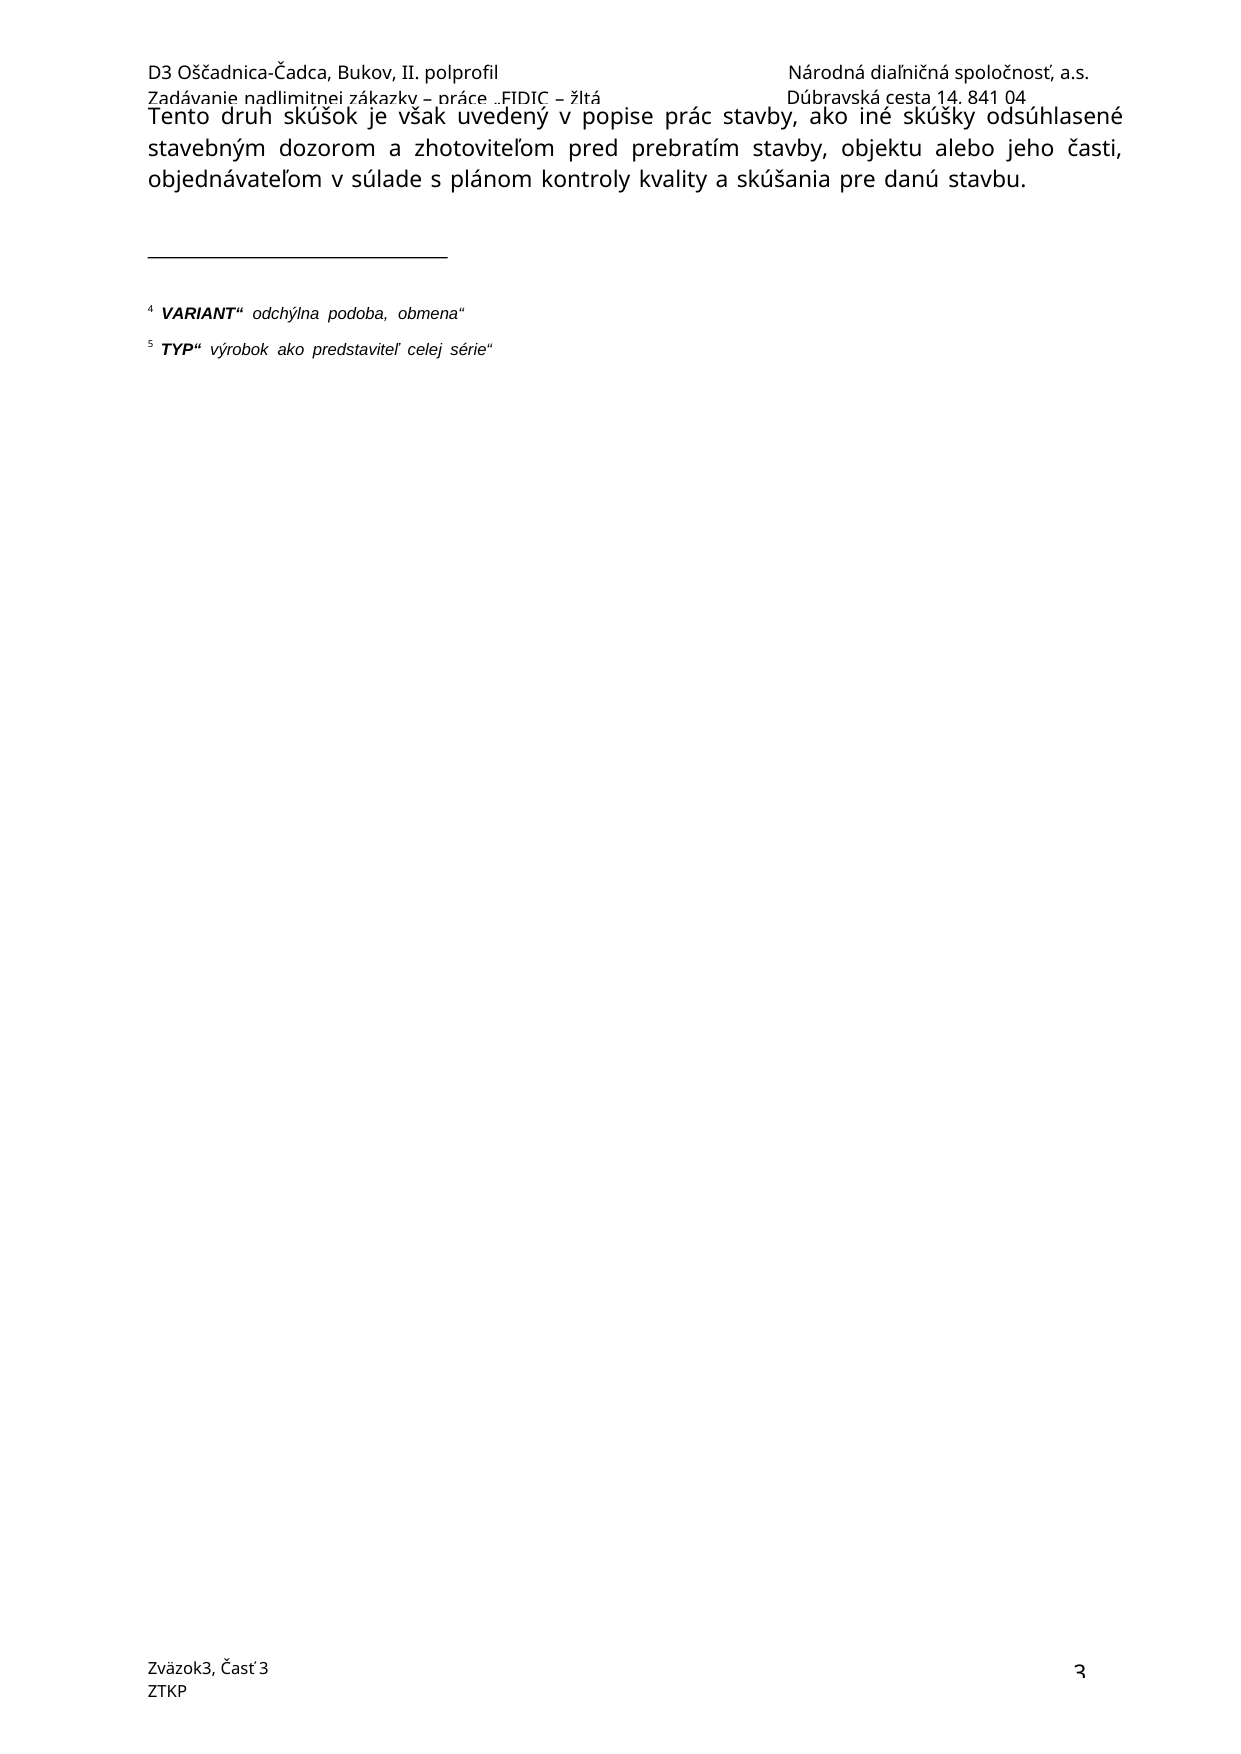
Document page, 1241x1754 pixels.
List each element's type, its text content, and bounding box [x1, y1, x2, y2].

text 5 TYP“ výrobok ako predstaviteľ celej série“ [148, 337, 1134, 360]
text 4 VARIANT“ odchýlna podoba, obmena“ [148, 302, 1134, 324]
text Tento druh skúšok je však uvedený v popise prác stavby, ako iné skúšky odsúhlasené stavebným dozorom a zhotoviteľom pred prebratím stavby, objektu alebo jeho časti, objednávateľom v súlade s plánom kontroly kvality a skúšania pre danú stavbu. [148, 100, 1123, 194]
